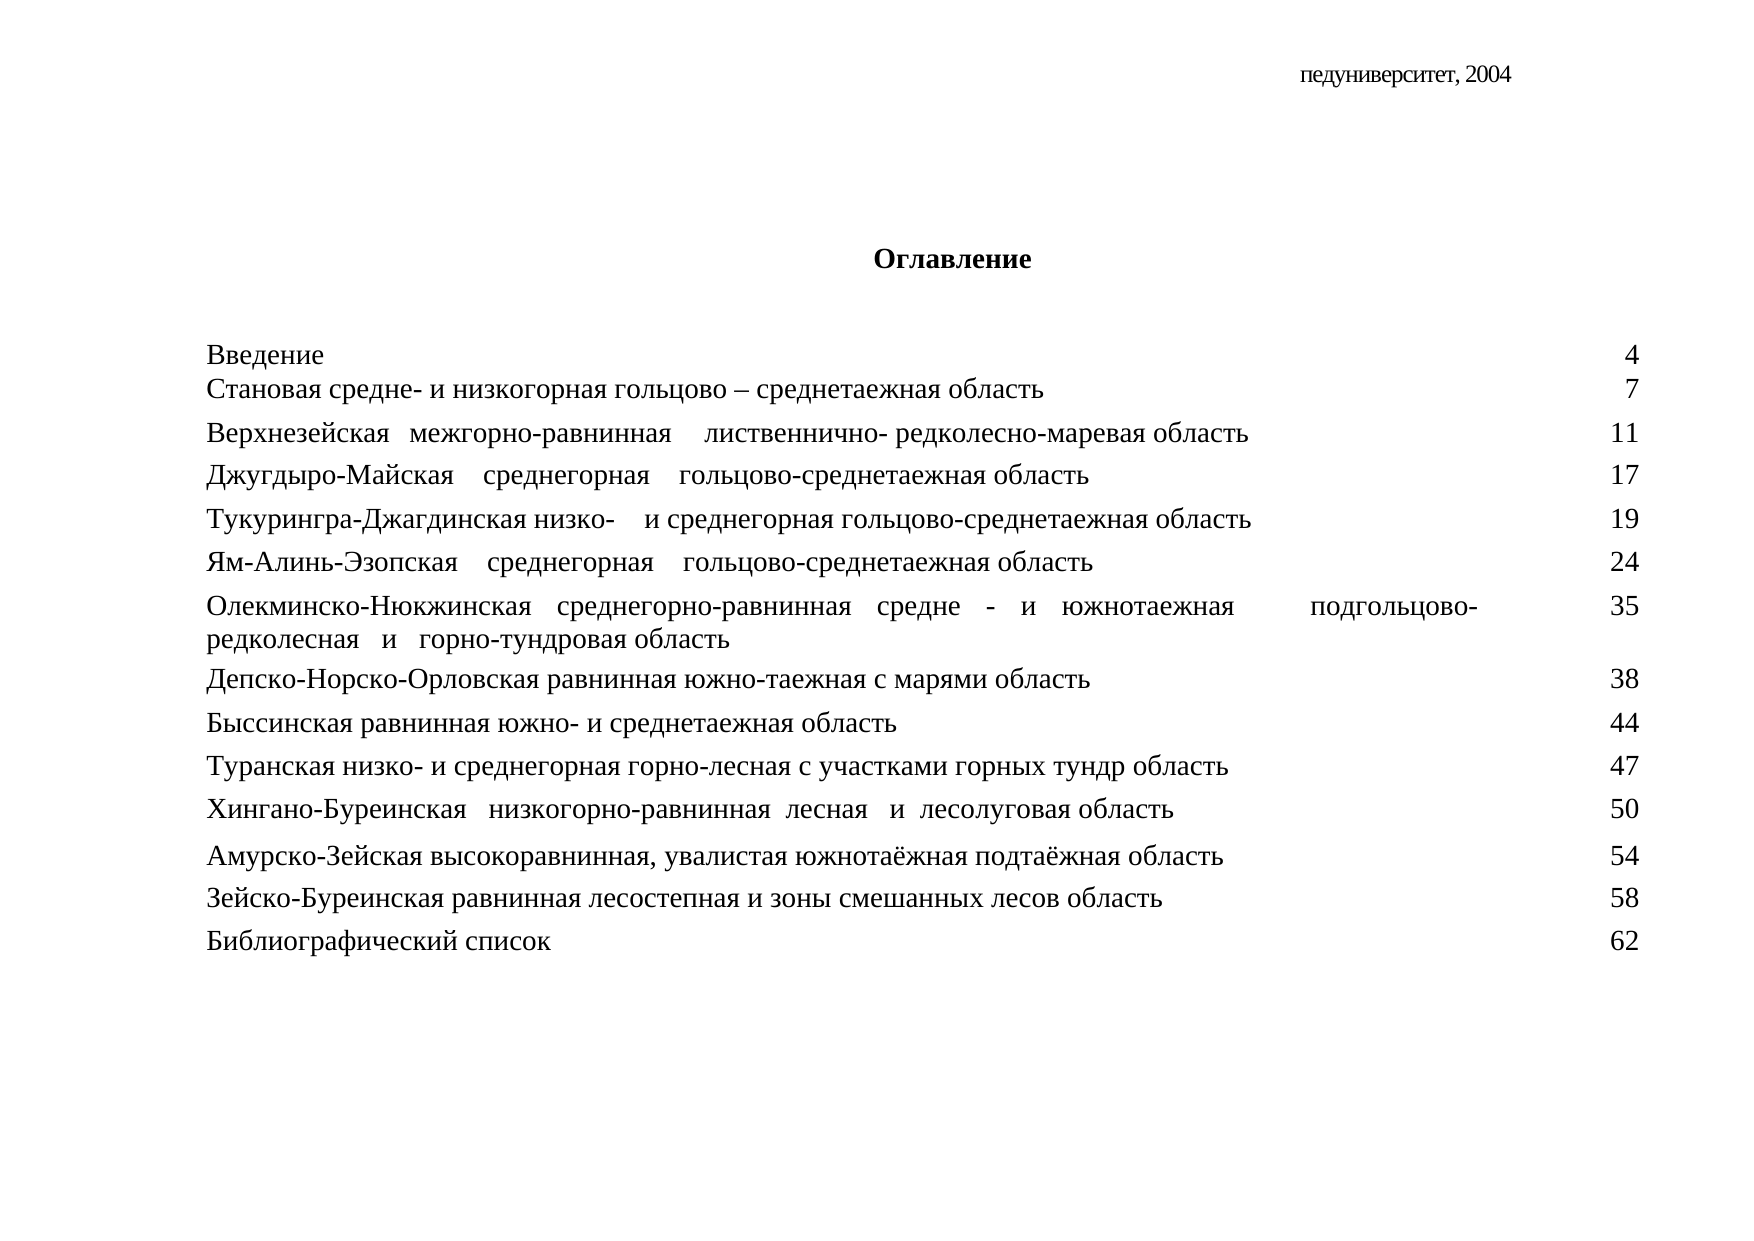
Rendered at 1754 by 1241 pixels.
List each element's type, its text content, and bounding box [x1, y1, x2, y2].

table_cell Джугдыро-Майская среднегорная гольцово-среднетаежная область [177, 457, 1535, 501]
table_cell Амурско-Зейская высокоравнинная, увалистая южнотаёжная подтаёжная область [177, 838, 1535, 880]
table_cell 50 [1535, 791, 1653, 838]
table_cell Депско-Норско-Орловская равнинная южно-таежная с марями область [177, 661, 1535, 705]
table_cell 62 [1535, 924, 1653, 957]
table_header 4 [1535, 337, 1653, 372]
table_cell 11 [1535, 416, 1653, 457]
table_cell Библиографический список [177, 924, 1535, 957]
table_cell 54 [1535, 838, 1653, 880]
table_header Введение [177, 337, 1535, 372]
table_cell 19 [1535, 501, 1653, 544]
table_cell Олекминско-Нюкжинская среднегорно-равнинная средне - и южнотаежная подгольцово-редколесная и горно-тундровая область [177, 588, 1535, 661]
text Оглавление [59, 241, 1654, 275]
table_cell 58 [1535, 880, 1653, 923]
table_cell 17 [1535, 457, 1653, 501]
table_cell 44 [1535, 705, 1653, 748]
table_cell 38 [1535, 661, 1653, 705]
table_cell 24 [1535, 544, 1653, 588]
table_cell Тукурингра-Джагдинская низко- и среднегорная гольцово-среднетаежная область [177, 501, 1535, 544]
table_cell Верхнезейская межгорно-равнинная лиственнично- редколесно-маревая область [177, 416, 1535, 457]
table_cell Зейско-Буреинская равнинная лесостепная и зоны смешанных лесов область [177, 880, 1535, 923]
table_cell 7 [1535, 372, 1653, 416]
table_cell Быссинская равнинная южно- и среднетаежная область [177, 705, 1535, 748]
table_cell 35 [1535, 588, 1653, 661]
table_cell Ям-Алинь-Эзопская среднегорная гольцово-среднетаежная область [177, 544, 1535, 588]
text педуниверситет, 2004 [59, 59, 1654, 88]
table_cell Туранская низко- и среднегорная горно-лесная с участками горных тундр область [177, 748, 1535, 791]
table_cell 47 [1535, 748, 1653, 791]
table_cell Становая средне- и низкогорная гольцово – среднетаежная область [177, 372, 1535, 416]
table_cell Хингано-Буреинская низкогорно-равнинная лесная и лесолуговая область [177, 791, 1535, 838]
